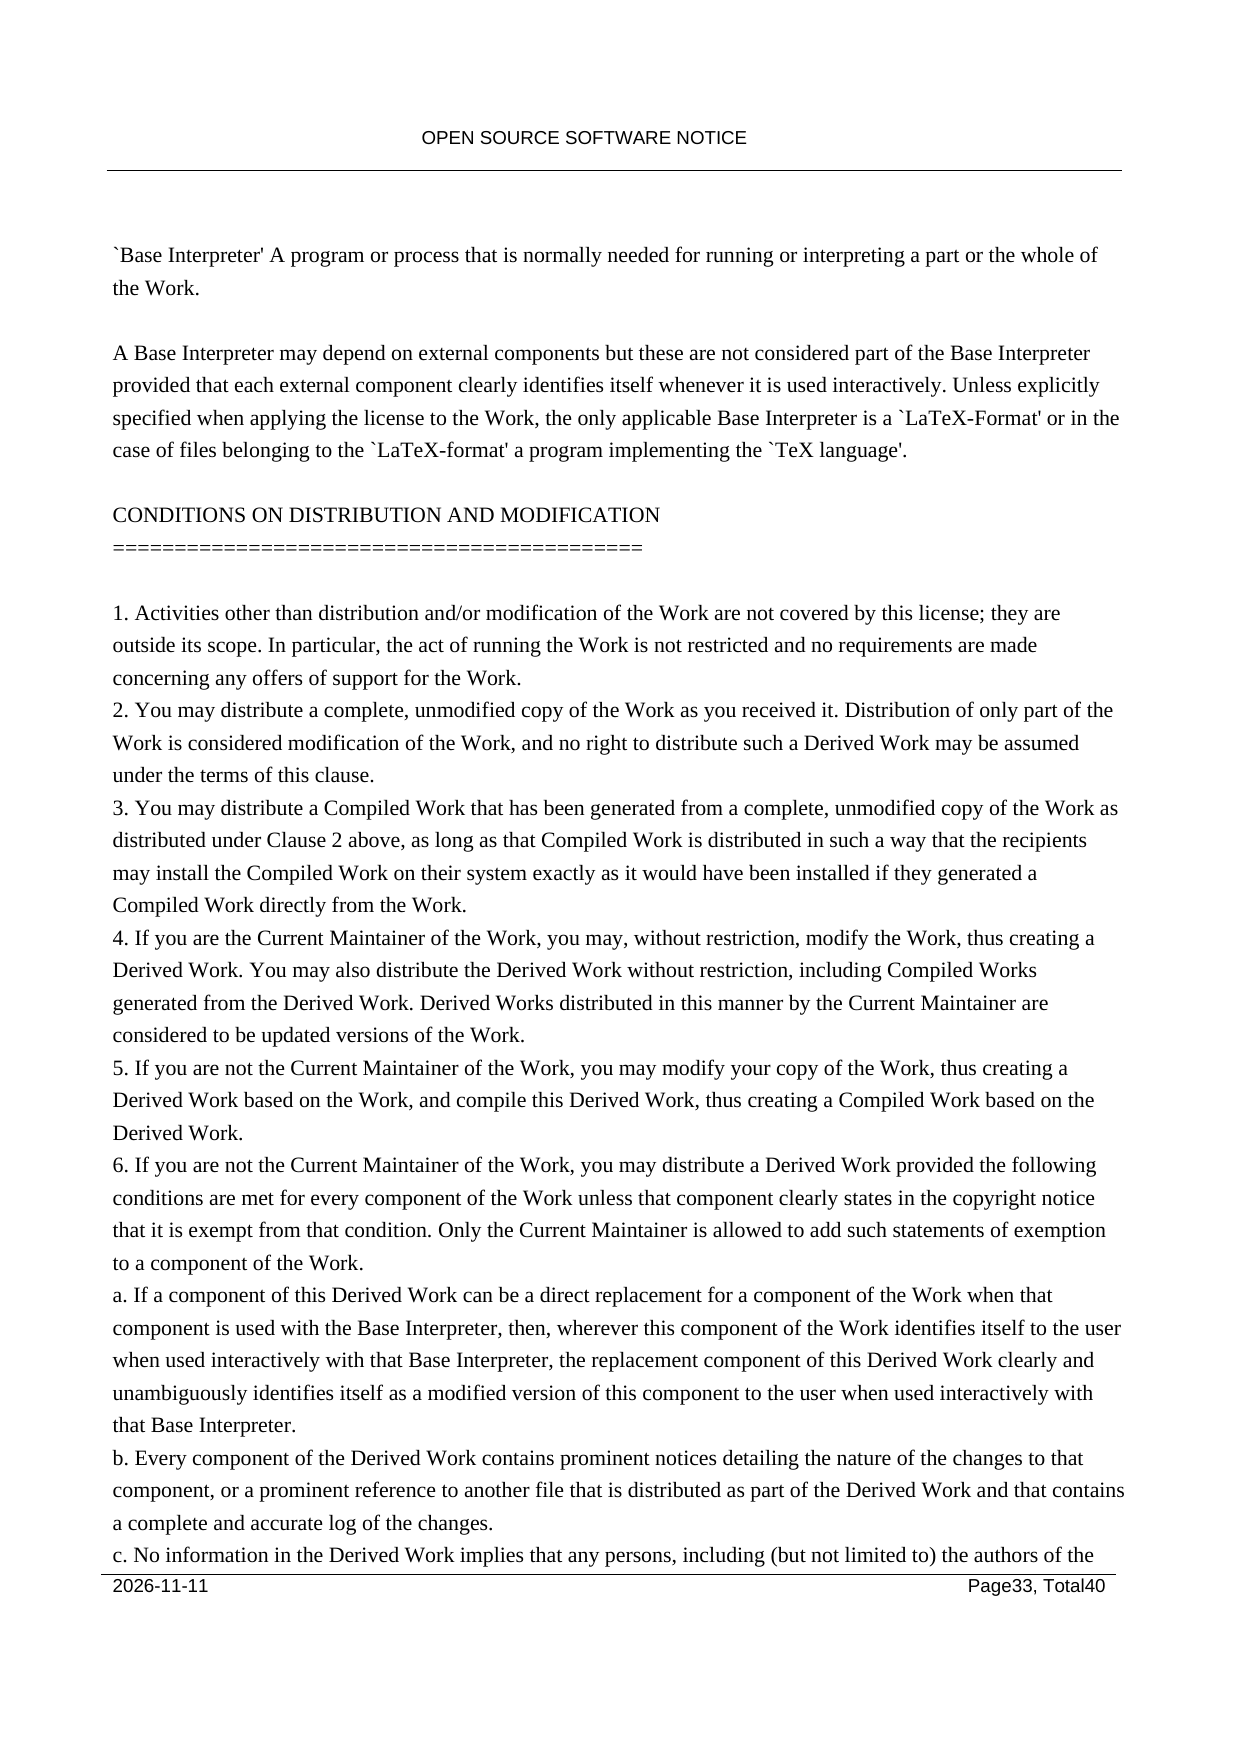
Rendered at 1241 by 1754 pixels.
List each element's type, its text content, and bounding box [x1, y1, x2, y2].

text `Base Interpreter' A program or process that is normally needed for running or interpreting a part or the whole of the Work. [112, 239, 1128, 304]
text 1. Activities other than distribution and/or modification of the Work are not covered by this license; they are outside its scope. In particular, the act of running the Work is not restricted and no requirements are made concerning any offers of support for the Work. [112, 596, 1128, 694]
text 6. If you are not the Current Maintainer of the Work, you may distribute a Derived Work provided the following conditions are met for every component of the Work unless that component clearly states in the copyright notice that it is exempt from that condition. Only the Current Maintainer is allowed to add such statements of exemption to a component of the Work. [112, 1149, 1128, 1279]
text =========================================== [112, 531, 1128, 564]
text 2. You may distribute a complete, unmodified copy of the Work as you received it. Distribution of only part of the Work is considered modification of the Work, and no right to distribute such a Derived Work may be assumed under the terms of this clause. [112, 694, 1128, 791]
text A Base Interpreter may depend on external components but these are not considered part of the Base Interpreter provided that each external component clearly identifies itself whenever it is used interactively. Unless explicitly specified when applying the license to the Work, the only applicable Base Interpreter is a `LaTeX-Format' or in the case of files belonging to the `LaTeX-format' a program implementing the `TeX language'. [112, 336, 1128, 466]
text 3. You may distribute a Compiled Work that has been generated from a complete, unmodified copy of the Work as distributed under Clause 2 above, as long as that Compiled Work is distributed in such a way that the recipients may install the Compiled Work on their system exactly as it would have been installed if they generated a Compiled Work directly from the Work. [112, 791, 1128, 921]
text a. If a component of this Derived Work can be a direct replacement for a component of the Work when that component is used with the Base Interpreter, then, wherever this component of the Work identifies itself to the user when used interactively with that Base Interpreter, the replacement component of this Derived Work clearly and unambiguously identifies itself as a modified version of this component to the user when used interactively with that Base Interpreter. [112, 1279, 1128, 1441]
text 4. If you are the Current Maintainer of the Work, you may, without restriction, modify the Work, thus creating a Derived Work. You may also distribute the Derived Work without restriction, including Compiled Works generated from the Derived Work. Derived Works distributed in this manner by the Current Maintainer are considered to be updated versions of the Work. [112, 921, 1128, 1051]
text 5. If you are not the Current Maintainer of the Work, you may modify your copy of the Work, thus creating a Derived Work based on the Work, and compile this Derived Work, thus creating a Compiled Work based on the Derived Work. [112, 1051, 1128, 1149]
text CONDITIONS ON DISTRIBUTION AND MODIFICATION [112, 499, 1128, 531]
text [112, 1539, 1128, 1571]
text b. Every component of the Derived Work contains prominent notices detailing the nature of the changes to that component, or a prominent reference to another file that is distributed as part of the Derived Work and that contains a complete and accurate log of the changes. [112, 1441, 1128, 1539]
